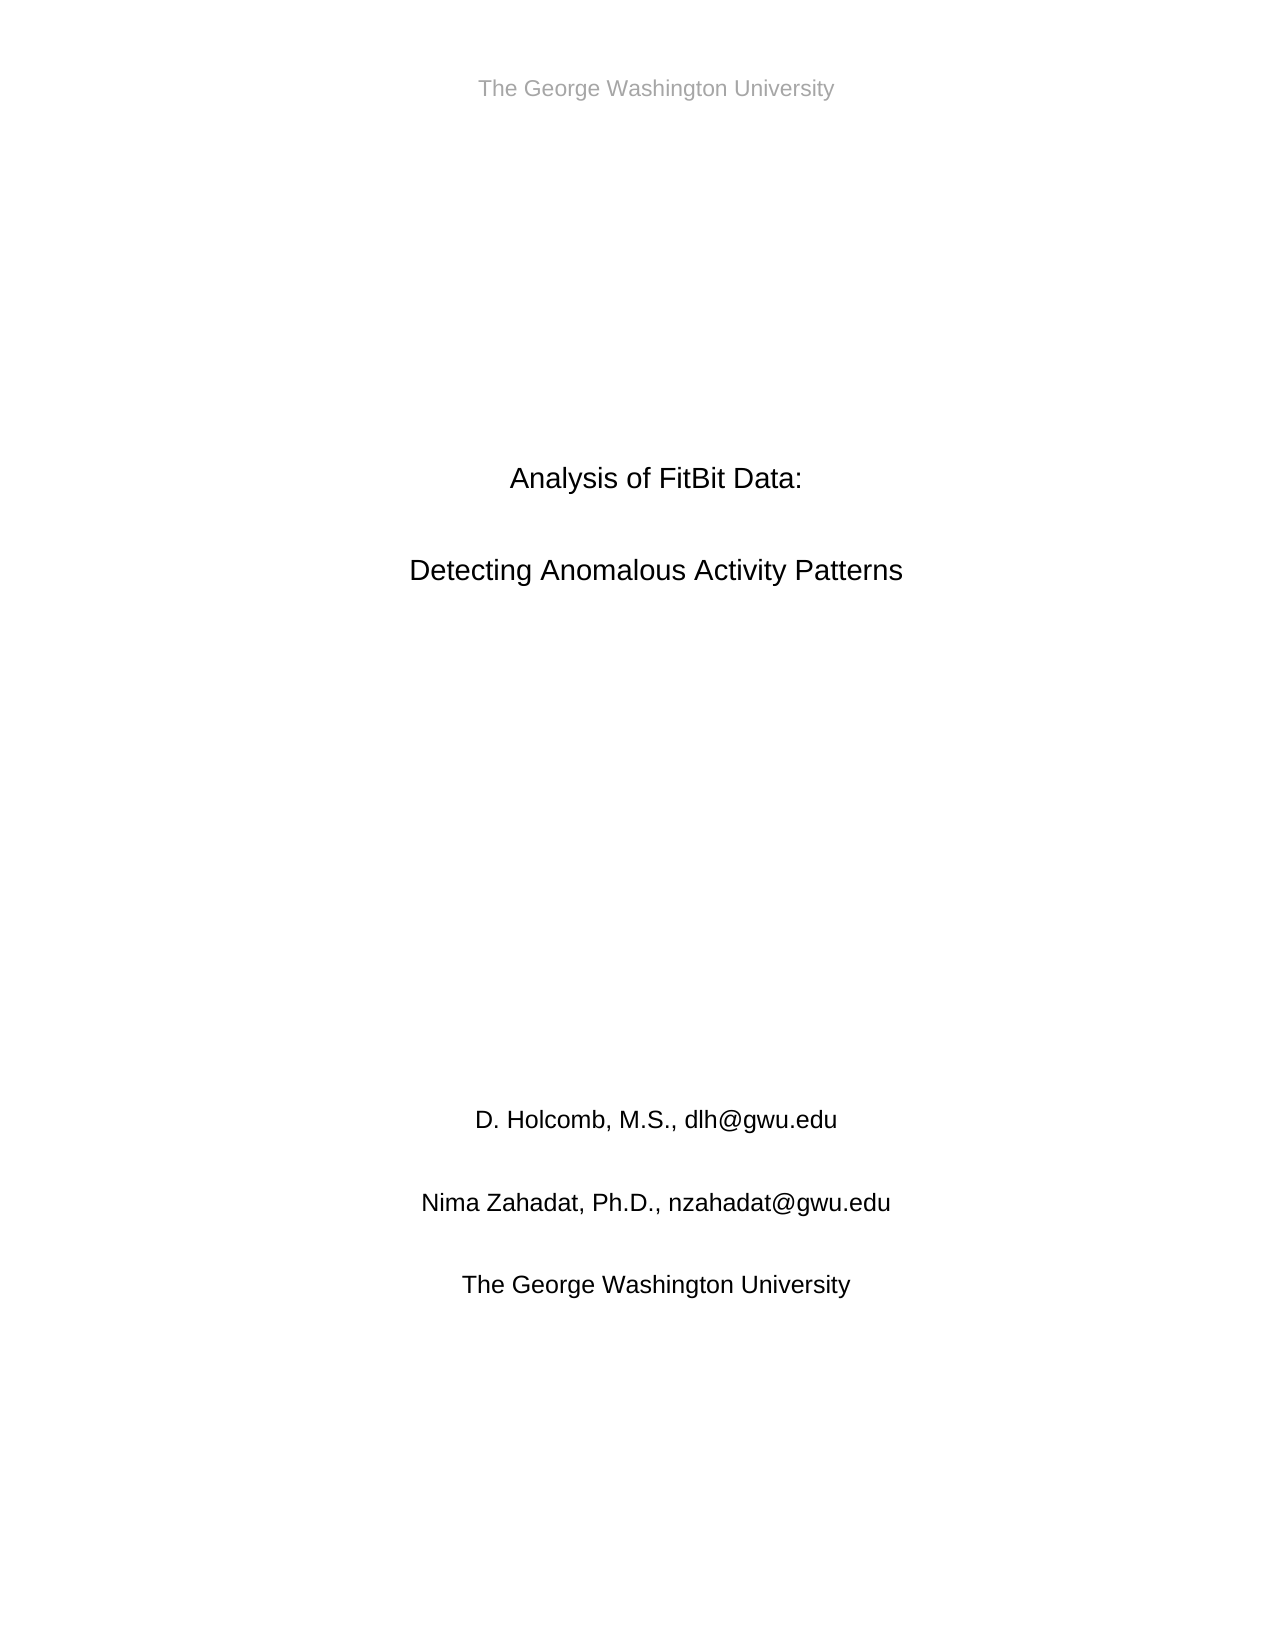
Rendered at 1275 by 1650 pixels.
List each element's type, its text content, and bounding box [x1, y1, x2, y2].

text Nima Zahadat, Ph.D., nzahadat@gwu.edu [150, 1188, 1125, 1217]
text D. Holcomb, M.S., dlh@gwu.edu [150, 1105, 1125, 1134]
text Detecting Anomalous Activity Patterns [150, 553, 1125, 586]
text The George Washington University [150, 1270, 1125, 1299]
text Analysis of FitBit Data: [150, 461, 1125, 494]
